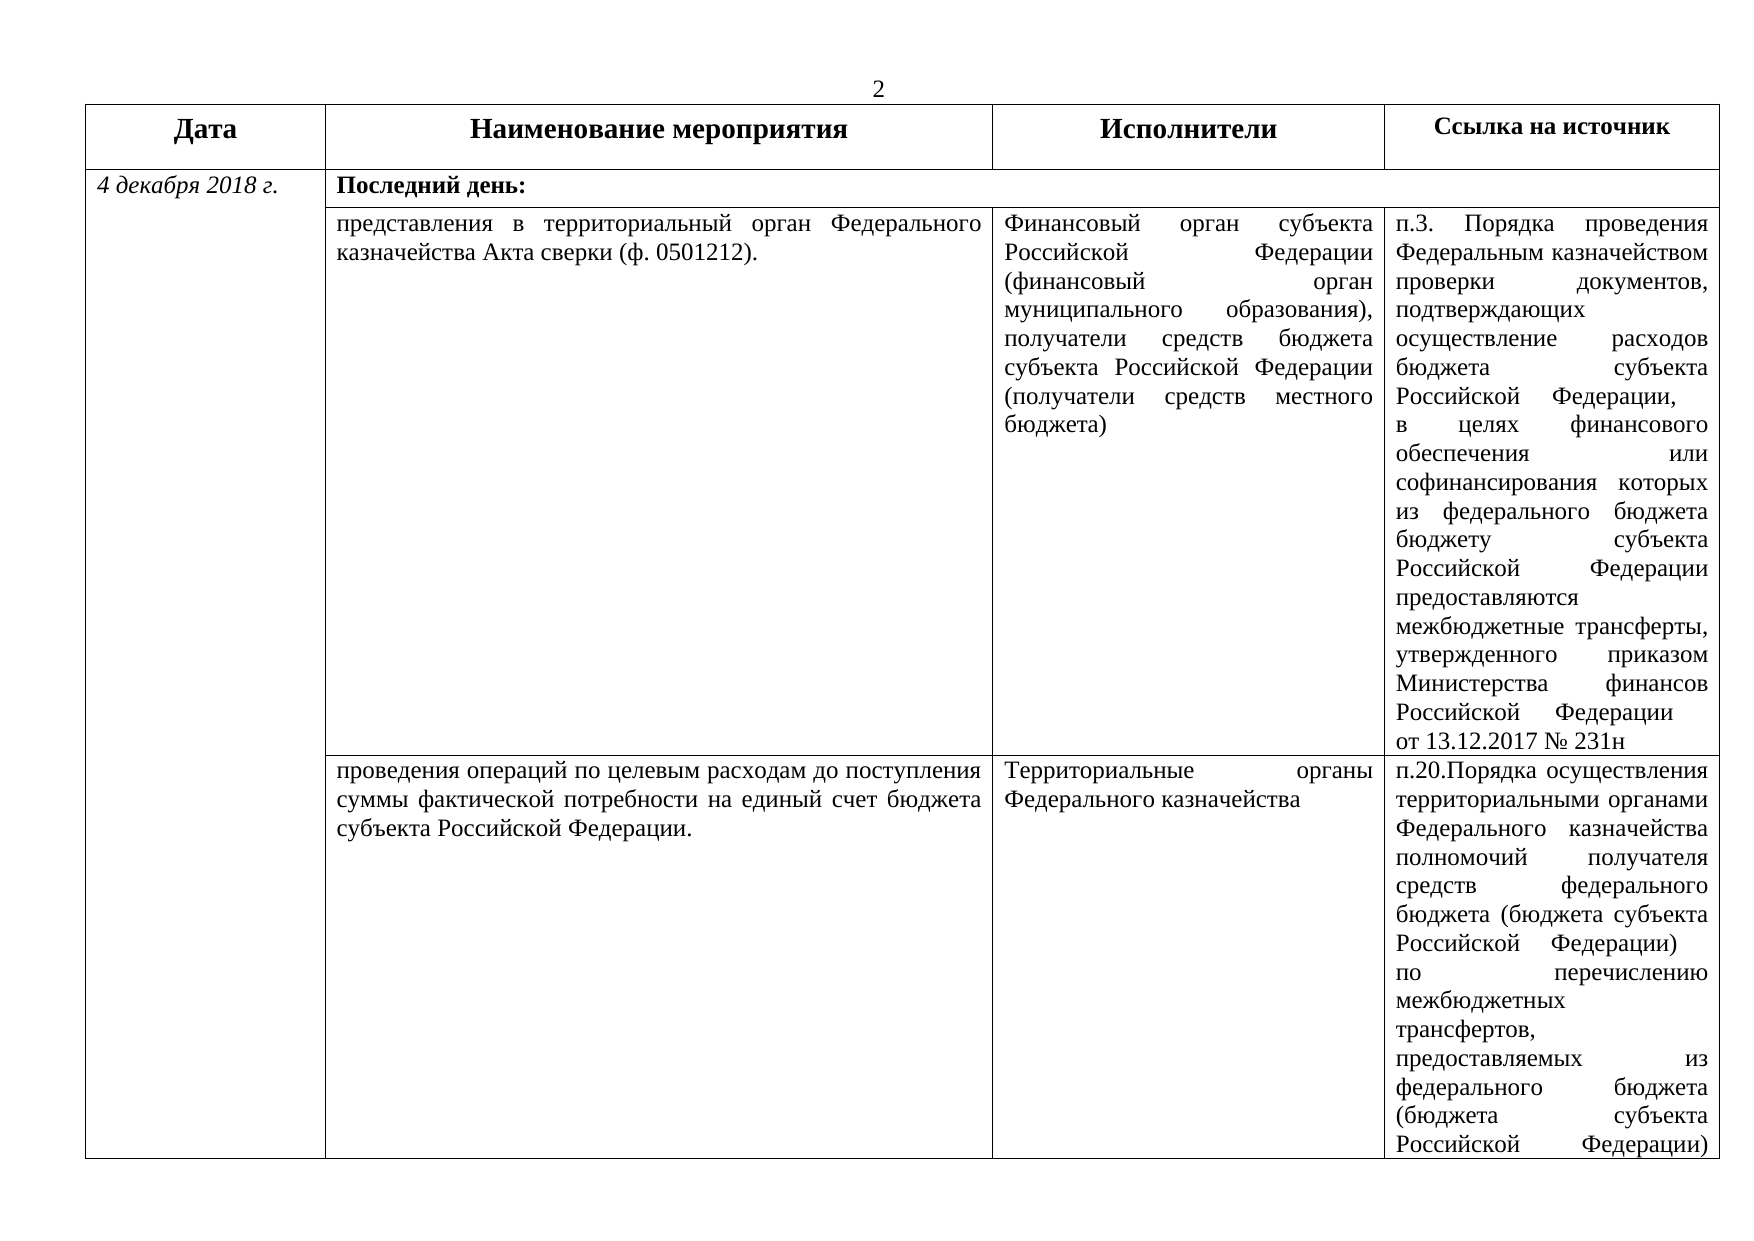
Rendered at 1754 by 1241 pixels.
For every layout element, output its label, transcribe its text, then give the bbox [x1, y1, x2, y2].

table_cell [1385, 756, 1719, 1158]
table_header Наименование мероприятия [326, 105, 992, 169]
table_cell п.3. Порядка проведения Федеральным казначейством проверки документов, подтверждающих осуществление расходов бюджета субъекта Российской Федерации, в целях финансового обеспечения или софинансирования которых из федерального бюджета бюджету субъекта Российской Федерации предоставляются межбюджетные трансферты, утвержденного приказом Министерства финансов Российской Федерации от 13.12.2017 № 231н [1385, 208, 1719, 754]
table_cell Последний день: [326, 170, 1719, 207]
table_cell представления в территориальный орган Федерального казначейства Акта сверки (ф. 0501212). [326, 208, 992, 754]
table_header Дата [86, 105, 325, 169]
table_header Ссылка на источник [1385, 105, 1719, 169]
table_header Исполнители [993, 105, 1384, 169]
table_cell 4 декабря 2018 г. [86, 170, 325, 1158]
table_cell Финансовый орган субъекта Российской Федерации (финансовый орган муниципального образования), получатели средств бюджета субъекта Российской Федерации (получатели средств местного бюджета) [993, 208, 1384, 754]
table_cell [326, 756, 992, 1158]
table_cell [993, 756, 1384, 1158]
